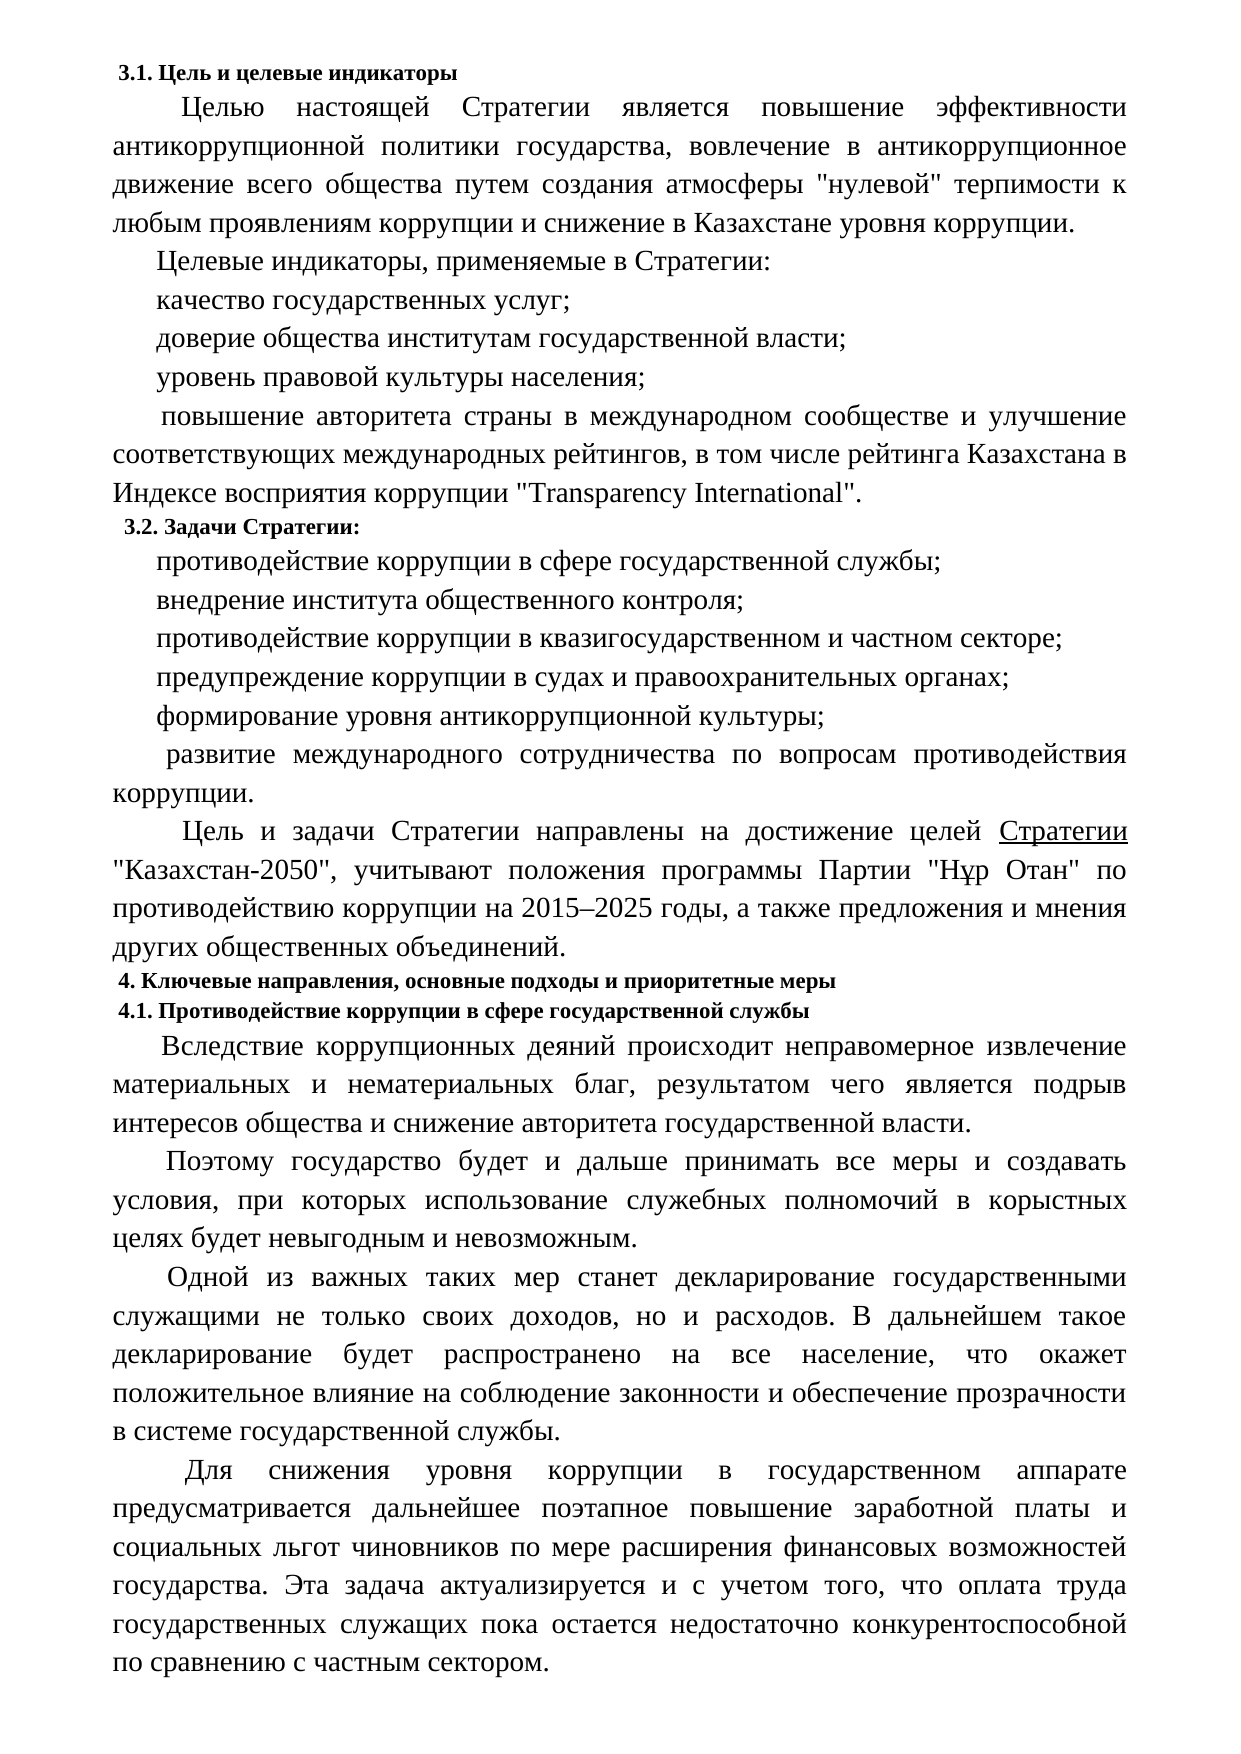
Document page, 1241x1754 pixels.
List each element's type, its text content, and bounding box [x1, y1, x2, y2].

text внедрение института общественного контроля; [112, 582, 1128, 616]
text Поэтому государство будет и дальше принимать все меры и создавать условия, при которых использование служебных полномочий в корыстных целях будет невыгодным и невозможным. [112, 1143, 1128, 1254]
text Целевые индикаторы, применяемые в Стратегии: [112, 243, 1128, 277]
text Одной из важных таких мер станет декларирование государственными служащими не только своих доходов, но и расходов. В дальнейшем такое декларирование будет распространено на все население, что окажет положительное влияние на соблюдение законности и обеспечение прозрачности в системе государственной службы. [112, 1259, 1128, 1447]
text доверие общества институтам государственной власти; [112, 321, 1128, 354]
text противодействие коррупции в сфере государственной службы; [112, 543, 1128, 577]
text 4. Ключевые направления, основные подходы и приоритетные меры [112, 967, 1128, 994]
text уровень правовой культуры населения; [112, 359, 1128, 393]
text Целью настоящей Стратегии является повышение эффективности антикоррупционной политики государства, вовлечение в антикоррупционное движение всего общества путем создания атмосферы "нулевой" терпимости к любым проявлениям коррупции и снижение в Казахстане уровня коррупции. [112, 89, 1128, 238]
text формирование уровня антикоррупционной культуры; [112, 698, 1128, 731]
text 4.1. Противодействие коррупции в сфере государственной службы [112, 998, 1128, 1024]
text 3.2. Задачи Стратегии: [112, 513, 1128, 539]
text развитие международного сотрудничества по вопросам противодействия коррупции. [112, 736, 1128, 808]
text качество государственных услуг; [112, 282, 1128, 316]
text предупреждение коррупции в судах и правоохранительных органах; [112, 659, 1128, 693]
text 3.1. Цель и целевые индикаторы [112, 59, 1128, 85]
text Цель и задачи Стратегии направлены на достижение целей Стратегии "Казахстан-2050", учитывают положения программы Партии "Нұр Отан" по противодействию коррупции на 2015–2025 годы, а также предложения и мнения других общественных объединений. [112, 813, 1128, 962]
text Вследствие коррупционных деяний происходит неправомерное извлечение материальных и нематериальных благ, результатом чего является подрыв интересов общества и снижение авторитета государственной власти. [112, 1028, 1128, 1138]
text повышение авторитета страны в международном сообществе и улучшение соответствующих международных рейтингов, в том числе рейтинга Казахстана в Индексе восприятия коррупции "Transparency International". [112, 398, 1128, 508]
text противодействие коррупции в квазигосударственном и частном секторе; [112, 621, 1128, 654]
text Для снижения уровня коррупции в государственном аппарате предусматривается дальнейшее поэтапное повышение заработной платы и социальных льгот чиновников по мере расширения финансовых возможностей государства. Эта задача актуализируется и с учетом того, что оплата труда государственных служащих пока остается недостаточно конкурентоспособной по сравнению с частным сектором. [112, 1452, 1128, 1678]
